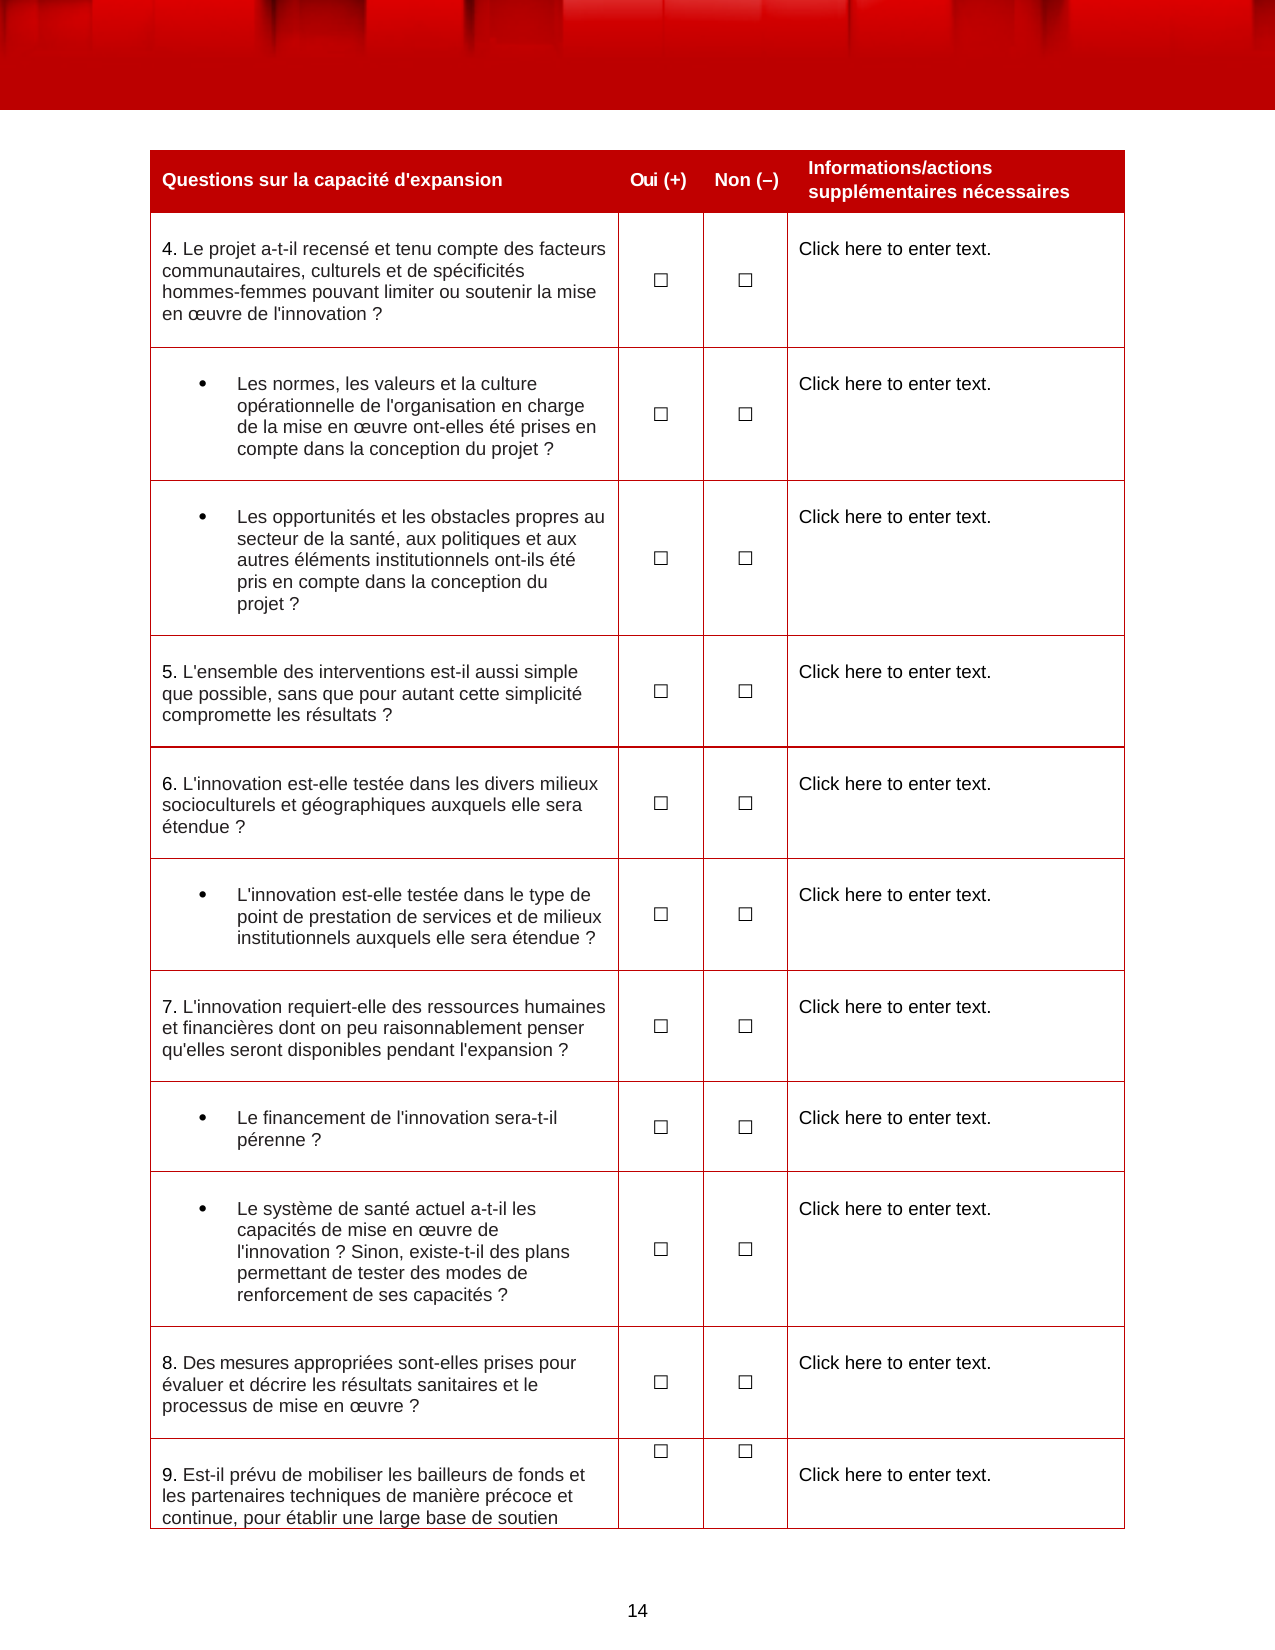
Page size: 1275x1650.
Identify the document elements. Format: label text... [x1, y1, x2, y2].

table_cell Les normes, les valeurs et la culture opérationnelle de l'organisation en charge de la mise en œuvre ont-elles été prises en compte dans la conception du projet ? [151, 348, 618, 480]
table_cell 4. Le projet a-t-il recensé et tenu compte des facteurs communautaires, culturels et de spécificités hommes-femmes pouvant limiter ou soutenir la mise en œuvre de l'innovation ? [151, 213, 618, 347]
table_header Non (–) [704, 151, 796, 212]
table_header Oui (+) [619, 151, 703, 212]
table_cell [151, 1439, 618, 1528]
table_cell Le système de santé actuel a-t-il les capacités de mise en œuvre de l'innovation ? Sinon, existe-t-il des plans permettant de tester des modes de renforcement de ses capacités ? [151, 1172, 618, 1326]
table_cell Les opportunités et les obstacles propres au secteur de la santé, aux politiques et aux autres éléments institutionnels ont-ils été pris en compte dans la conception du projet ? [151, 481, 618, 635]
table_cell Le financement de l'innovation sera-t-il pérenne ? [151, 1082, 618, 1171]
table_cell L'innovation est-elle testée dans le type de point de prestation de services et de milieux institutionnels auxquels elle sera étendue ? [151, 859, 618, 969]
picture [0, 0, 1275, 110]
table_header Questions sur la capacité d'expansion [151, 151, 618, 212]
table_cell 8. Des mesures appropriées sont-elles prises pour évaluer et décrire les résultats sanitaires et le processus de mise en œuvre ? [151, 1327, 618, 1438]
table_cell 7. L'innovation requiert-elle des ressources humaines et financières dont on peu raisonnablement penser qu'elles seront disponibles pendant l'expansion ? [151, 971, 618, 1081]
table_cell 6. L'innovation est-elle testée dans les divers milieux socioculturels et géographiques auxquels elle sera étendue ? [151, 748, 618, 858]
table_cell 5. L'ensemble des interventions est-il aussi simple que possible, sans que pour autant cette simplicité compromette les résultats ? [151, 636, 618, 746]
table_header Informations/actions supplémentaires nécessaires [797, 151, 1124, 212]
